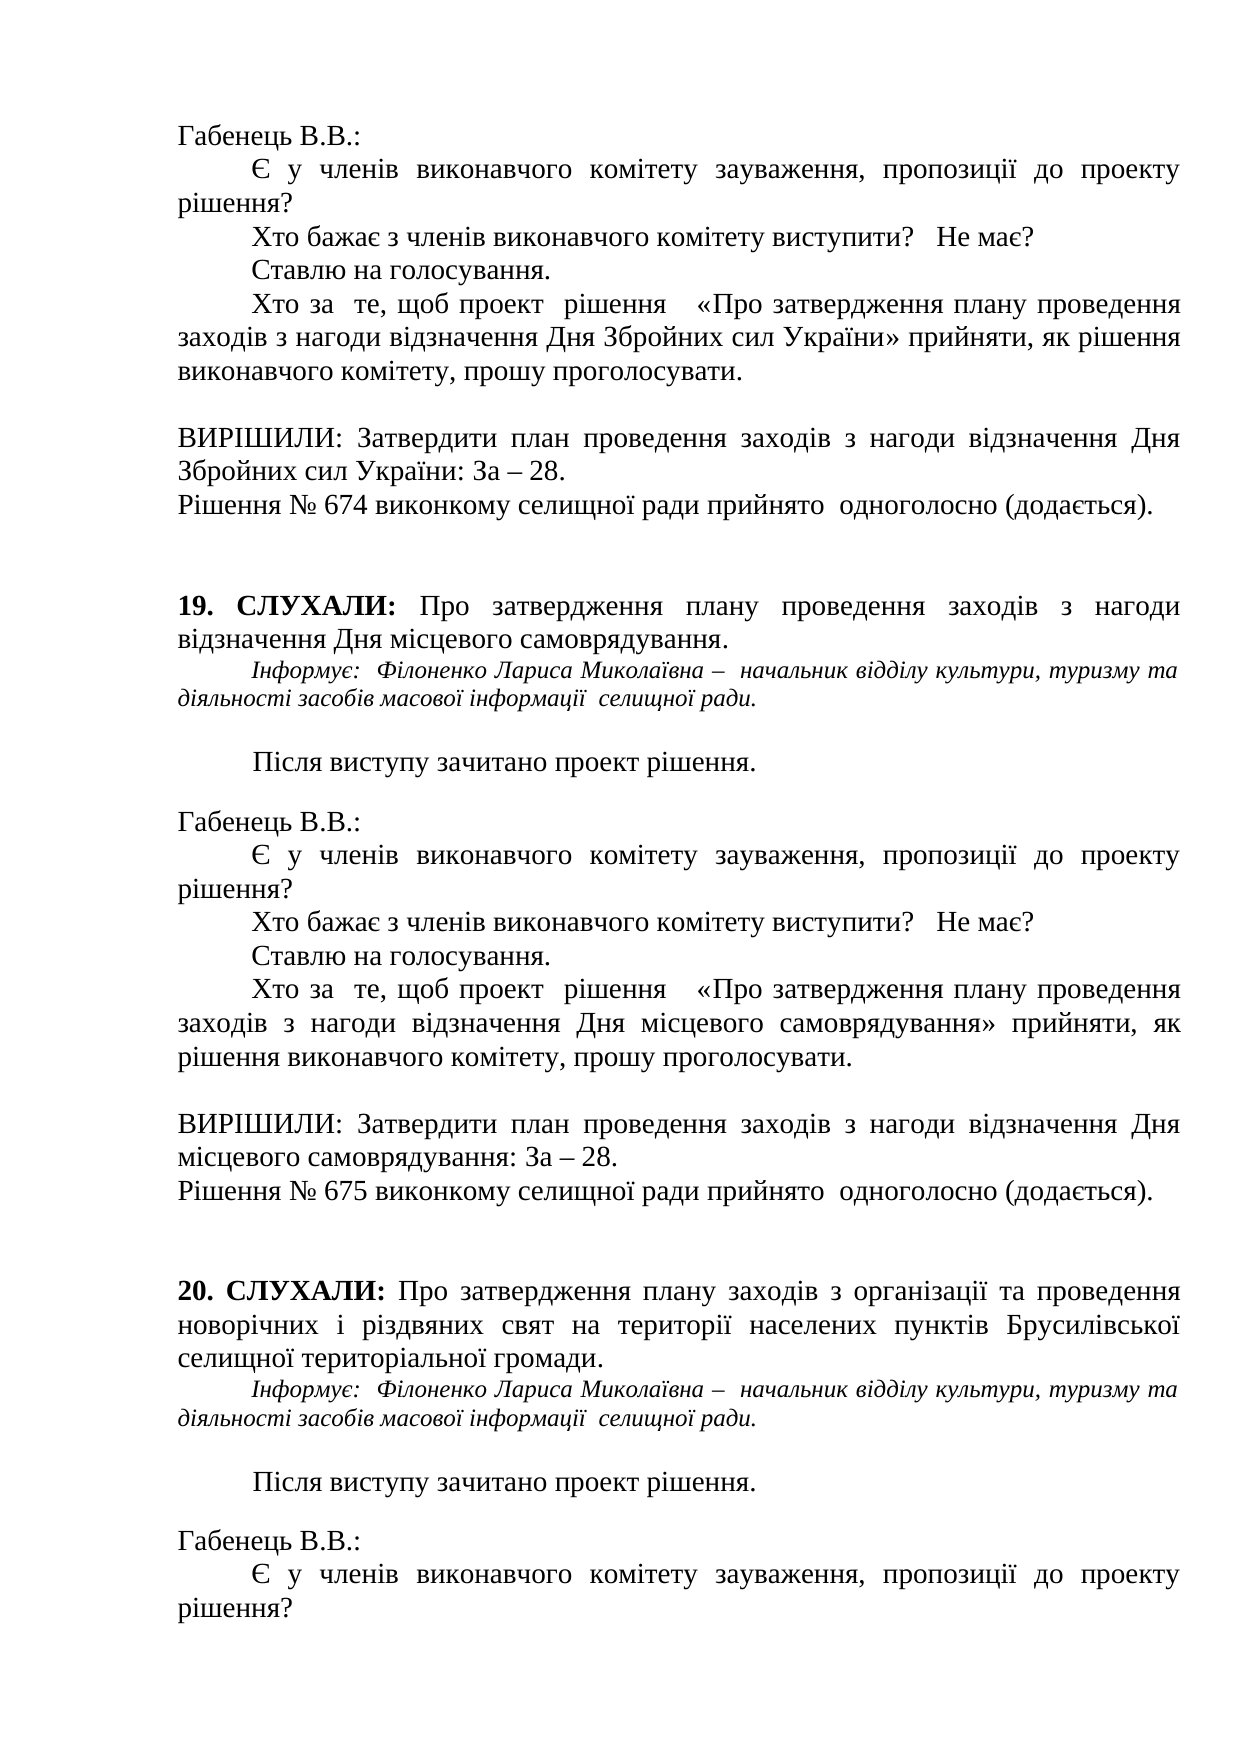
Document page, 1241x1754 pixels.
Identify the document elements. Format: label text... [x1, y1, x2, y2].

text Хто за те, щоб проект рішення «Про затвердження плану проведення заходів з нагоди відзначення Дня Збройних сил України» прийняти, як рішення виконавчого комітету, прошу проголосувати. [177, 286, 1181, 386]
text Габенець В.В.: [177, 118, 1181, 152]
text Ставлю на голосування. [177, 938, 1181, 972]
text Інформує: Філоненко Лариса Миколаївна – начальник відділу культури, туризму та діяльності засобів масової інформації селищної ради. [177, 655, 1181, 712]
text Хто за те, щоб проект рішення «Про затвердження плану проведення заходів з нагоди відзначення Дня місцевого самоврядування» прийняти, як рішення виконавчого комітету, прошу проголосувати. [177, 972, 1181, 1072]
text Габенець В.В.: [177, 1523, 1181, 1557]
text Рішення № 675 виконкому селищної ради прийнято одноголосно (додається). [177, 1173, 1181, 1206]
text Габенець В.В.: [177, 804, 1181, 837]
text 20. СЛУХАЛИ: Про затвердження плану заходів з організації та проведення новорічних і різдвяних свят на території населених пунктів Брусилівської селищної територіальної громади. [177, 1273, 1181, 1374]
text Хто бажає з членів виконавчого комітету виступити? Не має? [177, 904, 1181, 938]
text Є у членів виконавчого комітету зауваження, пропозиції до проекту рішення? [177, 837, 1181, 904]
text Інформує: Філоненко Лариса Миколаївна – начальник відділу культури, туризму та діяльності засобів масової інформації селищної ради. [177, 1374, 1181, 1432]
text Є у членів виконавчого комітету зауваження, пропозиції до проекту рішення? [177, 152, 1181, 219]
text ВИРІШИЛИ: Затвердити план проведення заходів з нагоди відзначення Дня місцевого самоврядування: За – 28. [177, 1106, 1181, 1173]
text Хто бажає з членів виконавчого комітету виступити? Не має? [177, 219, 1181, 252]
list Після виступу зачитано проект рішення. [252, 1464, 1181, 1497]
list Після виступу зачитано проект рішення. [252, 744, 1181, 778]
text ВИРІШИЛИ: Затвердити план проведення заходів з нагоди відзначення Дня Збройних сил України: За – 28. [177, 420, 1181, 487]
text 19. СЛУХАЛИ: Про затвердження плану проведення заходів з нагоди відзначення Дня місцевого самоврядування. [177, 588, 1181, 655]
text Є у членів виконавчого комітету зауваження, пропозиції до проекту рішення? [177, 1557, 1181, 1624]
text Ставлю на голосування. [177, 252, 1181, 286]
text Рішення № 674 виконкому селищної ради прийнято одноголосно (додається). [177, 487, 1181, 521]
